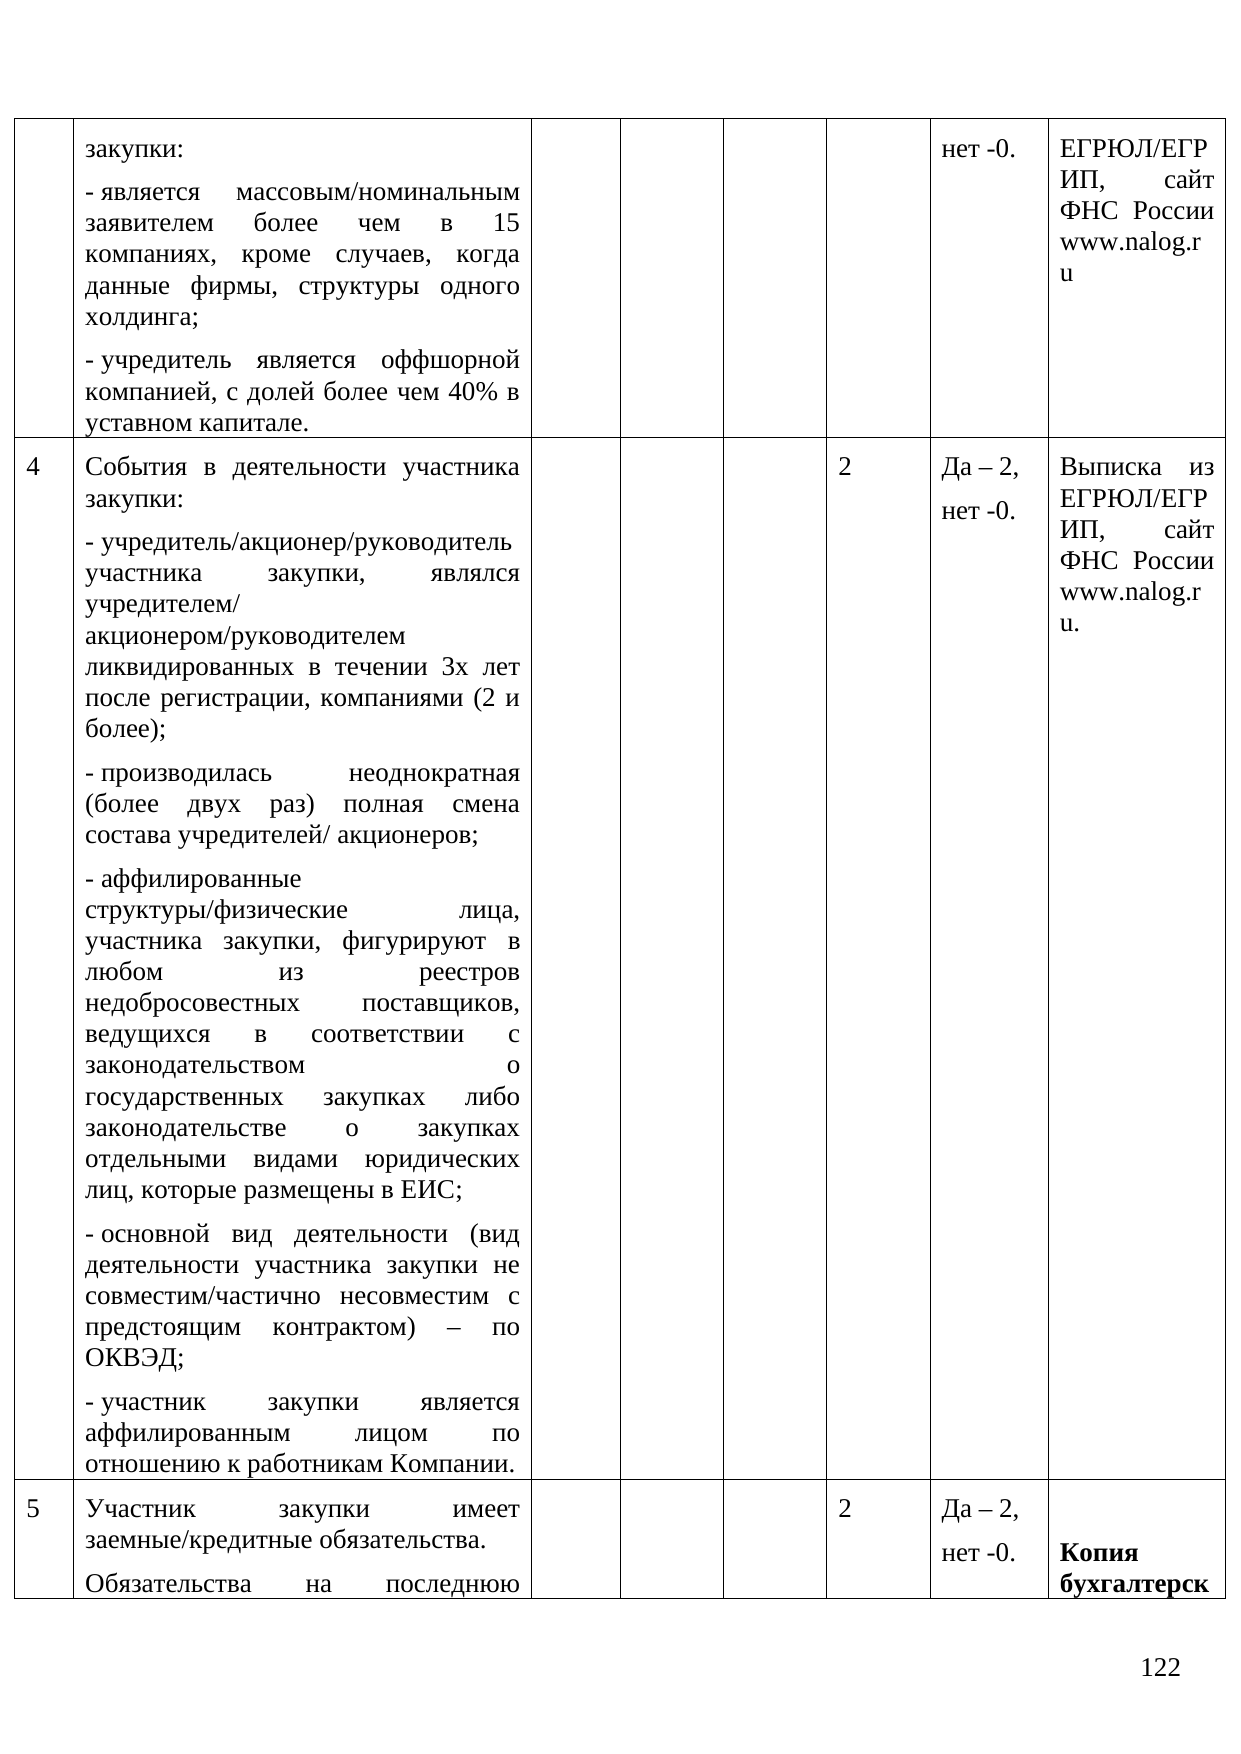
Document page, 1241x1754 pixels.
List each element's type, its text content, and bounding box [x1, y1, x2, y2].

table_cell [1049, 119, 1225, 437]
table_cell 2 [827, 438, 930, 1478]
table_cell Да – 2, нет -0. [931, 119, 1048, 437]
table_cell 2 [827, 119, 930, 437]
table_cell Да – 2, нет -0. [931, 1480, 1048, 1598]
table_cell [724, 1480, 826, 1598]
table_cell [74, 1480, 531, 1598]
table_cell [1049, 1480, 1225, 1598]
table_cell Да – 2, нет -0. [931, 438, 1048, 1478]
table_cell [724, 438, 826, 1478]
table_cell [621, 119, 723, 437]
table_cell 4 [15, 438, 73, 1478]
table_cell [532, 1480, 620, 1598]
table_cell [621, 1480, 723, 1598]
table_cell Выписка из ЕГРЮЛ/ЕГРИП, сайт ФНС России www.nalog.ru. [1049, 438, 1225, 1478]
table_cell 5 [15, 1480, 73, 1598]
table_cell 2 [827, 1480, 930, 1598]
table_cell [532, 119, 620, 437]
table_cell [724, 119, 826, 437]
table_cell 3 [15, 119, 73, 437]
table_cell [74, 119, 531, 437]
table_cell События в деятельности участника закупки: - учредитель/акционер/руководитель участника закупки, являлся учредителем/ акционером/руководителем ликвидированных в течении 3х лет после регистрации, компаниями (2 и более); - производилась неоднократная (более двух раз) полная смена состава учредителей/ акционеров; - аффилированные структуры/физические лица, участника закупки, фигурируют в любом из реестров недобросовестных поставщиков, ведущихся в соответствии с законодательством о государственных закупках либо законодательстве о закупках отдельными видами юридических лиц, которые размещены в ЕИС; - основной вид деятельности (вид деятельности участника закупки не совместим/частично несовместим с предстоящим контрактом) – по ОКВЭД; - участник закупки является аффилированным лицом по отношению к работникам Компании. [74, 438, 531, 1478]
table_cell [532, 438, 620, 1478]
table_cell [621, 438, 723, 1478]
